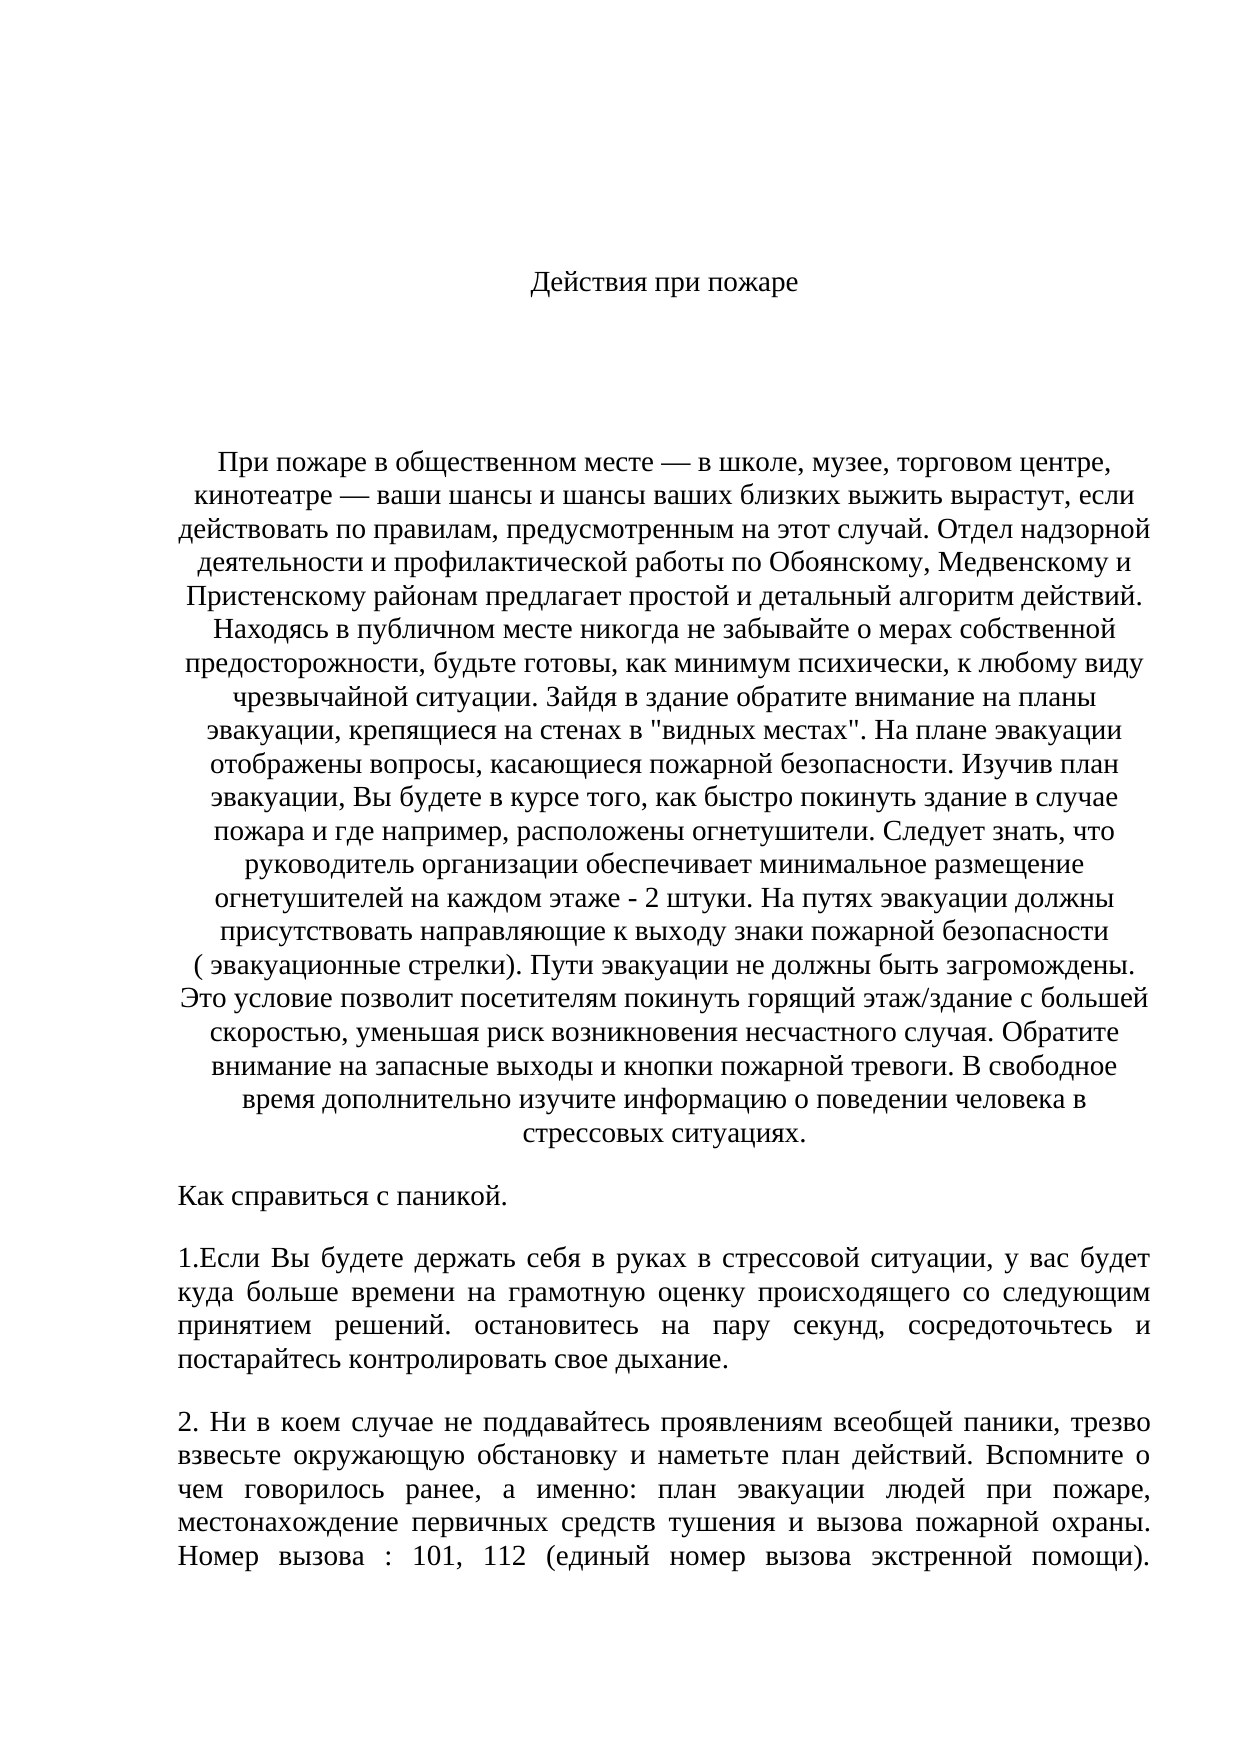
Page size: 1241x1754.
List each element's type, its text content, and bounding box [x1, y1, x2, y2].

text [177, 1404, 1152, 1572]
text При пожаре в общественном месте — в школе, музее, торговом центре, кинотеатре — ваши шансы и шансы ваших близких выжить вырастут, если действовать по правилам, предусмотренным на этот случай. Отдел надзорной деятельности и профилактической работы по Обоянскому, Медвенскому и Пристенскому районам предлагает простой и детальный алгоритм действий. Находясь в публичном месте никогда не забывайте о мерах собственной предосторожности, будьте готовы, как минимум психически, к любому виду чрезвычайной ситуации. Зайдя в здание обратите внимание на планы эвакуации, крепящиеся на стенах в "видных местах". На плане эвакуации отображены вопросы, касающиеся пожарной безопасности. Изучив план эвакуации, Вы будете в курсе того, как быстро покинуть здание в случае пожара и где например, расположены огнетушители. Следует знать, что руководитель организации обеспечивает минимальное размещение огнетушителей на каждом этаже - 2 штуки. На путях эвакуации должны присутствовать направляющие к выходу знаки пожарной безопасности ( эвакуационные стрелки). Пути эвакуации не должны быть загромождены. Это условие позволит посетителям покинуть горящий этаж/здание с большей скоростью, уменьшая риск возникновения несчастного случая. Обратите внимание на запасные выходы и кнопки пожарной тревоги. В свободное время дополнительно изучите информацию о поведении человека в стрессовых ситуациях. [177, 444, 1152, 1148]
text Действия при пожаре [177, 264, 1152, 298]
text Как справиться с паникой. [177, 1178, 1152, 1211]
text 1.Если Вы будете держать себя в руках в стрессовой ситуации, у вас будет куда больше времени на грамотную оценку происходящего со следующим принятием решений. остановитесь на пару секунд, сосредоточьтесь и постарайтесь контролировать свое дыхание. [177, 1240, 1152, 1374]
